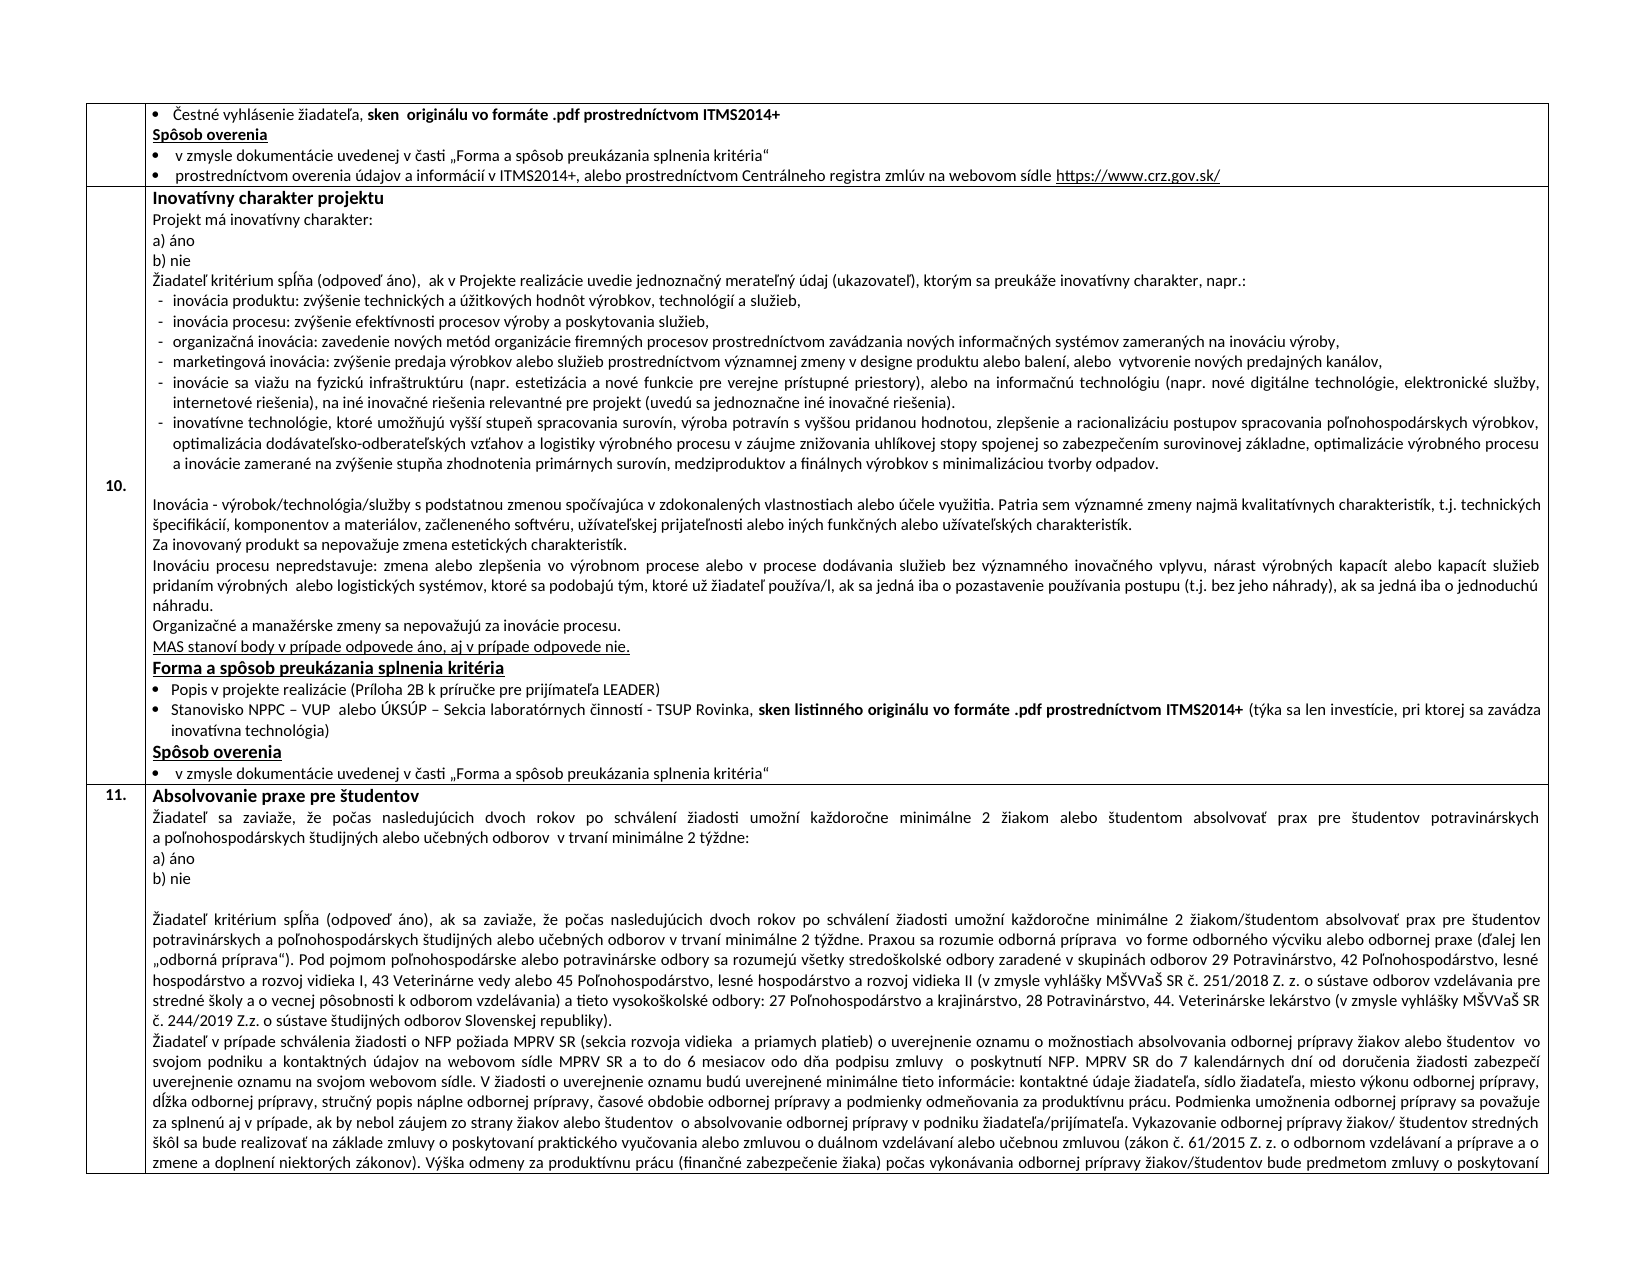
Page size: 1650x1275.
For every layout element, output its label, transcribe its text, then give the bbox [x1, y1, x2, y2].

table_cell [146, 104, 1548, 186]
table_cell 10. [87, 187, 145, 783]
table_cell 11. [87, 785, 145, 1173]
table_cell Inovatívny charakter projektu Projekt má inovatívny charakter: a) áno b) nie Žiadateľ kritérium spĺňa (odpoveď áno), ak v Projekte realizácie uvedie jednoznačný merateľný údaj (ukazovateľ), ktorým sa preukáže inovatívny charakter, napr.: inovácia produktu: zvýšenie technických a úžitkových hodnôt výrobkov, technológií a služieb, inovácia procesu: zvýšenie efektívnosti procesov výroby a poskytovania služieb, organizačná inovácia: zavedenie nových metód organizácie firemných procesov prostredníctvom zavádzania nových informačných systémov zameraných na inováciu výroby, marketingová inovácia: zvýšenie predaja výrobkov alebo služieb prostredníctvom významnej zmeny v designe produktu alebo balení, alebo vytvorenie nových predajných kanálov, inovácie sa viažu na fyzickú infraštruktúru (napr. estetizácia a nové funkcie pre verejne prístupné priestory), alebo na informačnú technológiu (napr. nové digitálne technológie, elektronické služby, internetové riešenia), na iné inovačné riešenia relevantné pre projekt (uvedú sa jednoznačne iné inovačné riešenia). inovatívne technológie, ktoré umožňujú vyšší stupeň spracovania surovín, výroba potravín s vyššou pridanou hodnotou, zlepšenie a racionalizáciu postupov spracovania poľnohospodárskych výrobkov, optimalizácia dodávateľsko-odberateľských vzťahov a logistiky výrobného procesu v záujme znižovania uhlíkovej stopy spojenej so zabezpečením surovinovej základne, optimalizácie výrobného procesu a inovácie zamerané na zvýšenie stupňa zhodnotenia primárnych surovín, medziproduktov a finálnych výrobkov s minimalizáciou tvorby odpadov. Inovácia - výrobok/technológia/služby s podstatnou zmenou spočívajúca v zdokonalených vlastnostiach alebo účele využitia. Patria sem významné zmeny najmä kvalitatívnych charakteristík, t.j. technických špecifikácií, komponentov a materiálov, začleneného softvéru, užívateľskej prijateľnosti alebo iných funkčných alebo užívateľských charakteristík. Za inovovaný produkt sa nepovažuje zmena estetických charakteristík. Inováciu procesu nepredstavuje: zmena alebo zlepšenia vo výrobnom procese alebo v procese dodávania služieb bez významného inovačného vplyvu, nárast výrobných kapacít alebo kapacít služieb pridaním výrobných alebo logistických systémov, ktoré sa podobajú tým, ktoré už žiadateľ používa/l, ak sa jedná iba o pozastavenie používania postupu (t.j. bez jeho náhrady), ak sa jedná iba o jednoduchú náhradu. Organizačné a manažérske zmeny sa nepovažujú za inovácie procesu. MAS stanoví body v prípade odpovede áno, aj v prípade odpovede nie. Forma a spôsob preukázania splnenia kritéria Popis v projekte realizácie (Príloha 2B k príručke pre prijímateľa LEADER) Stanovisko NPPC – VUP alebo ÚKSÚP – Sekcia laboratórnych činností - TSUP Rovinka, sken listinného originálu vo formáte .pdf prostredníctvom ITMS2014+ (týka sa len investície, pri ktorej sa zavádza inovatívna technológia) Spôsob overenia v zmysle dokumentácie uvedenej v časti „Forma a spôsob preukázania splnenia kritéria“ [146, 187, 1548, 783]
table_cell 9. [87, 104, 145, 186]
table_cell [146, 785, 1548, 1173]
